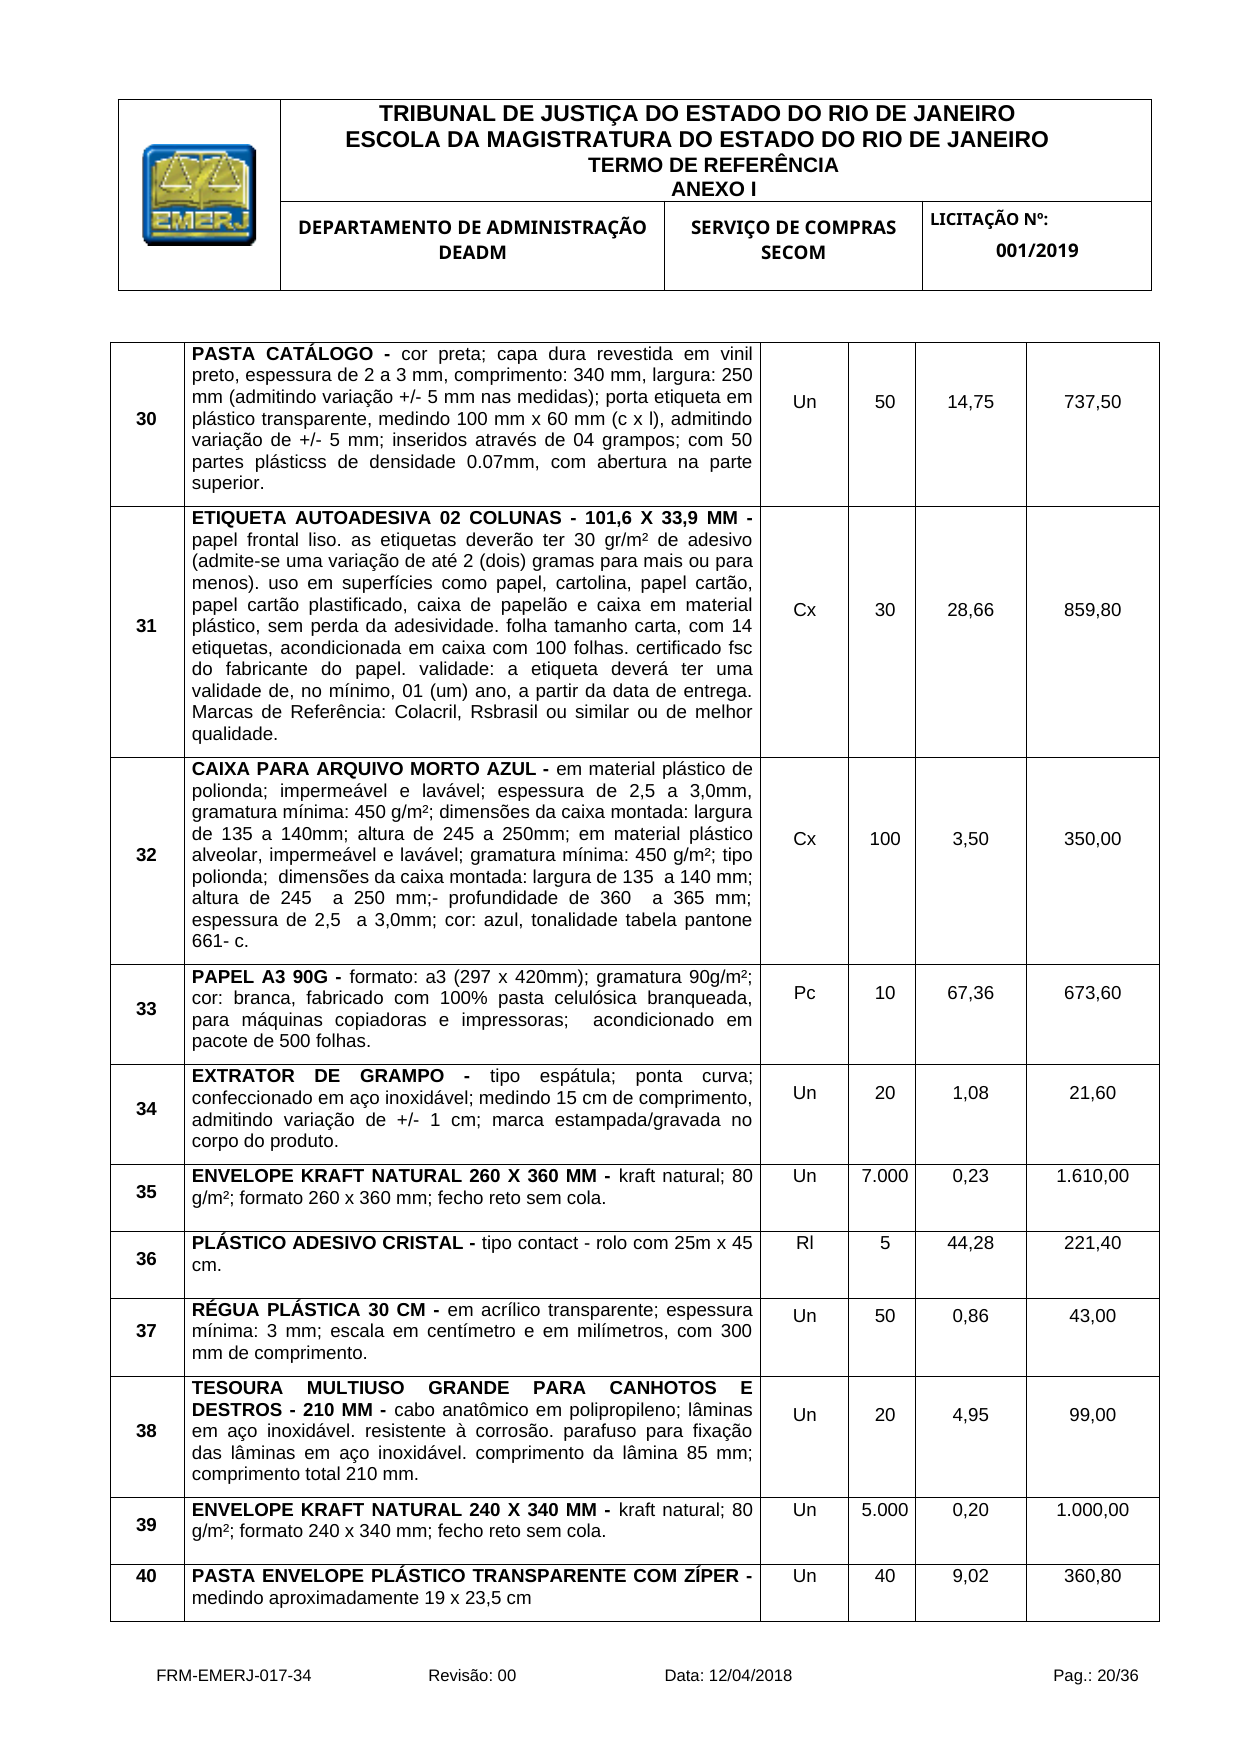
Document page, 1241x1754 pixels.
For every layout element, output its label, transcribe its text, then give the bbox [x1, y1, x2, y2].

table_cell 99,00 [1027, 1377, 1159, 1497]
table_cell 14,75 [916, 343, 1026, 506]
table_cell 36 [111, 1232, 184, 1298]
table_cell 0,86 [916, 1299, 1026, 1376]
table_cell 21,60 [1027, 1065, 1159, 1164]
table_cell PASTA ENVELOPE PLÁSTICO TRANSPARENTE COM ZÍPER - medindo aproximadamente 19 x 23,5 cm [185, 1565, 760, 1621]
table_cell 0,20 [916, 1498, 1026, 1564]
table_cell 31 [111, 507, 184, 757]
table_cell 100 [849, 758, 915, 964]
table_cell Un [761, 1565, 848, 1621]
table_cell 4,95 [916, 1377, 1026, 1497]
table_cell PASTA CATÁLOGO - cor preta; capa dura revestida em vinil preto, espessura de 2 a 3 mm, comprimento: 340 mm, largura: 250 mm (admitindo variação +/- 5 mm nas medidas); porta etiqueta em plástico transparente, medindo 100 mm x 60 mm (c x l), admitindo variação de +/- 5 mm; inseridos através de 04 grampos; com 50 partes plásticss de densidade 0.07mm, com abertura na parte superior. [185, 343, 760, 506]
table_cell 43,00 [1027, 1299, 1159, 1376]
table_cell 737,50 [1027, 343, 1159, 506]
table_cell ENVELOPE KRAFT NATURAL 260 X 360 MM - kraft natural; 80 g/m²; formato 260 x 360 mm; fecho reto sem cola. [185, 1165, 760, 1231]
picture [142, 144, 257, 246]
table_cell Pc [761, 965, 848, 1064]
table_cell 30 [111, 343, 184, 506]
table_cell 3,50 [916, 758, 1026, 964]
table_cell 221,40 [1027, 1232, 1159, 1298]
table_cell 9,02 [916, 1565, 1026, 1621]
table_cell 1.000,00 [1027, 1498, 1159, 1564]
table_cell PLÁSTICO ADESIVO CRISTAL - tipo contact - rolo com 25m x 45 cm. [185, 1232, 760, 1298]
table_cell 50 [849, 1299, 915, 1376]
table_cell 7.000 [849, 1165, 915, 1231]
table_cell 50 [849, 343, 915, 506]
table_cell 5 [849, 1232, 915, 1298]
table_cell TESOURA MULTIUSO GRANDE PARA CANHOTOS E DESTROS - 210 MM - cabo anatômico em polipropileno; lâminas em aço inoxidável. resistente à corrosão. parafuso para fixação das lâminas em aço inoxidável. comprimento da lâmina 85 mm; comprimento total 210 mm. [185, 1377, 760, 1497]
table_cell 33 [111, 965, 184, 1064]
table_cell 10 [849, 965, 915, 1064]
table_cell Un [761, 1498, 848, 1564]
table_cell 360,80 [1027, 1565, 1159, 1621]
table_cell 32 [111, 758, 184, 964]
table_cell PAPEL A3 90G - formato: a3 (297 x 420mm); gramatura 90g/m²; cor: branca, fabricado com 100% pasta celulósica branqueada, para máquinas copiadoras e impressoras; acondicionado em pacote de 500 folhas. [185, 965, 760, 1064]
table_cell 20 [849, 1065, 915, 1164]
table_cell ENVELOPE KRAFT NATURAL 240 X 340 MM - kraft natural; 80 g/m²; formato 240 x 340 mm; fecho reto sem cola. [185, 1498, 760, 1564]
table_cell 1,08 [916, 1065, 1026, 1164]
table_cell 34 [111, 1065, 184, 1164]
table_cell Cx [761, 758, 848, 964]
table_cell 28,66 [916, 507, 1026, 757]
table_cell Un [761, 1377, 848, 1497]
table_cell 37 [111, 1299, 184, 1376]
table_cell 40 [849, 1565, 915, 1621]
table_cell 0,23 [916, 1165, 1026, 1231]
table_cell Rl [761, 1232, 848, 1298]
table_cell 39 [111, 1498, 184, 1564]
table_cell 67,36 [916, 965, 1026, 1064]
table_cell CAIXA PARA ARQUIVO MORTO AZUL - em material plástico de polionda; impermeável e lavável; espessura de 2,5 a 3,0mm, gramatura mínima: 450 g/m²; dimensões da caixa montada: largura de 135 a 140mm; altura de 245 a 250mm; em material plástico alveolar, impermeável e lavável; gramatura mínima: 450 g/m²; tipo polionda; dimensões da caixa montada: largura de 135 a 140 mm; altura de 245 a 250 mm;- profundidade de 360 a 365 mm; espessura de 2,5 a 3,0mm; cor: azul, tonalidade tabela pantone 661- c. [185, 758, 760, 964]
table_cell Un [761, 1299, 848, 1376]
table_cell 1.610,00 [1027, 1165, 1159, 1231]
table_cell 673,60 [1027, 965, 1159, 1064]
table_cell 5.000 [849, 1498, 915, 1564]
table_cell 38 [111, 1377, 184, 1497]
table_cell Un [761, 1065, 848, 1164]
table_cell EXTRATOR DE GRAMPO - tipo espátula; ponta curva; confeccionado em aço inoxidável; medindo 15 cm de comprimento, admitindo variação de +/- 1 cm; marca estampada/gravada no corpo do produto. [185, 1065, 760, 1164]
table_cell Un [761, 343, 848, 506]
table_cell ETIQUETA AUTOADESIVA 02 COLUNAS - 101,6 X 33,9 MM - papel frontal liso. as etiquetas deverão ter 30 gr/m² de adesivo (admite-se uma variação de até 2 (dois) gramas para mais ou para menos). uso em superfícies como papel, cartolina, papel cartão, papel cartão plastificado, caixa de papelão e caixa em material plástico, sem perda da adesividade. folha tamanho carta, com 14 etiquetas, acondicionada em caixa com 100 folhas. certificado fsc do fabricante do papel. validade: a etiqueta deverá ter uma validade de, no mínimo, 01 (um) ano, a partir da data de entrega. Marcas de Referência: Colacril, Rsbrasil ou similar ou de melhor qualidade. [185, 507, 760, 757]
table_cell Un [761, 1165, 848, 1231]
table_cell 44,28 [916, 1232, 1026, 1298]
table_cell 350,00 [1027, 758, 1159, 964]
table_cell 859,80 [1027, 507, 1159, 757]
table_cell 40 [111, 1565, 184, 1621]
table_cell 35 [111, 1165, 184, 1231]
table_cell 30 [849, 507, 915, 757]
table_cell Cx [761, 507, 848, 757]
table_cell 20 [849, 1377, 915, 1497]
table_cell RÉGUA PLÁSTICA 30 CM - em acrílico transparente; espessura mínima: 3 mm; escala em centímetro e em milímetros, com 300 mm de comprimento. [185, 1299, 760, 1376]
